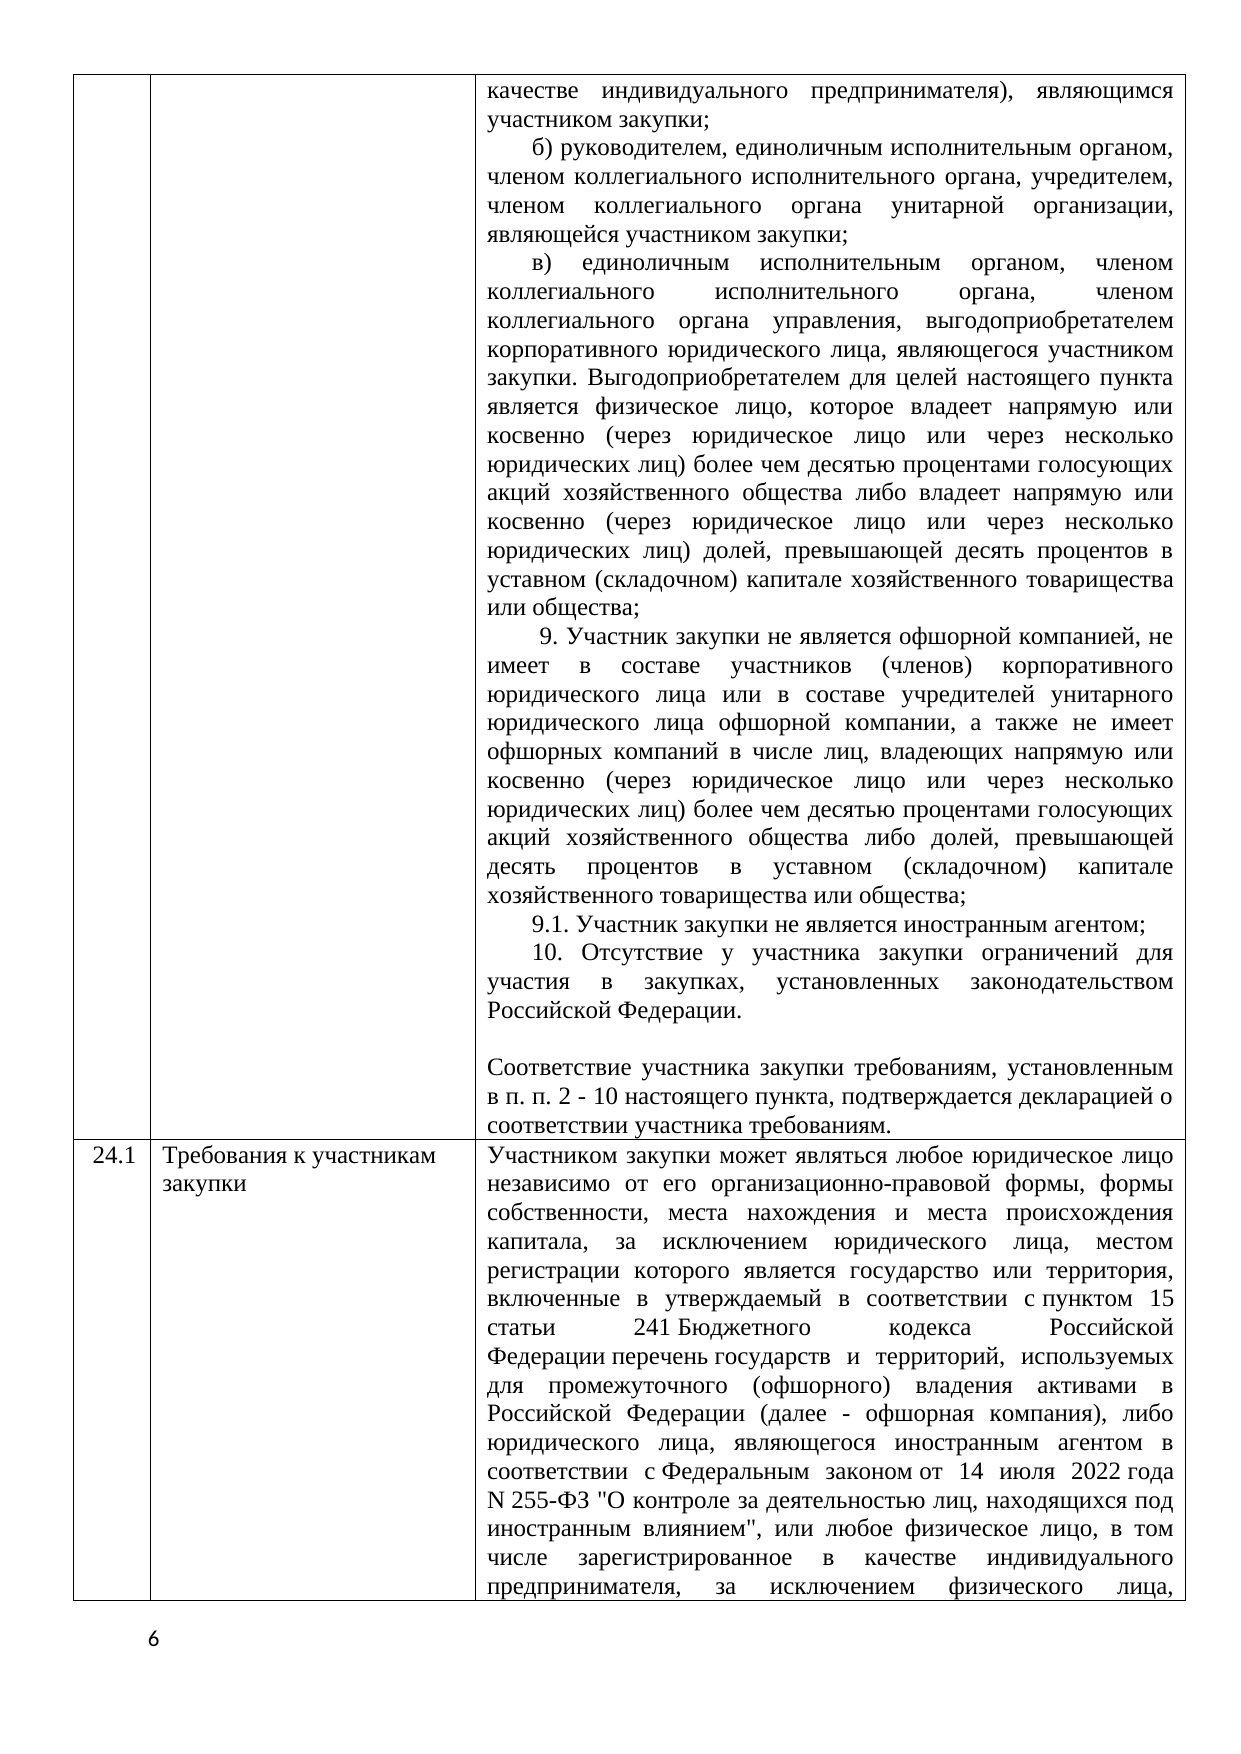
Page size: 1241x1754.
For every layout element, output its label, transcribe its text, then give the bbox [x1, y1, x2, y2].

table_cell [151, 75, 475, 1139]
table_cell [476, 1140, 1185, 1600]
table_cell 24.1 [74, 1140, 150, 1600]
table_cell [74, 75, 150, 1139]
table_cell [476, 75, 1185, 1139]
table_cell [151, 1140, 475, 1600]
